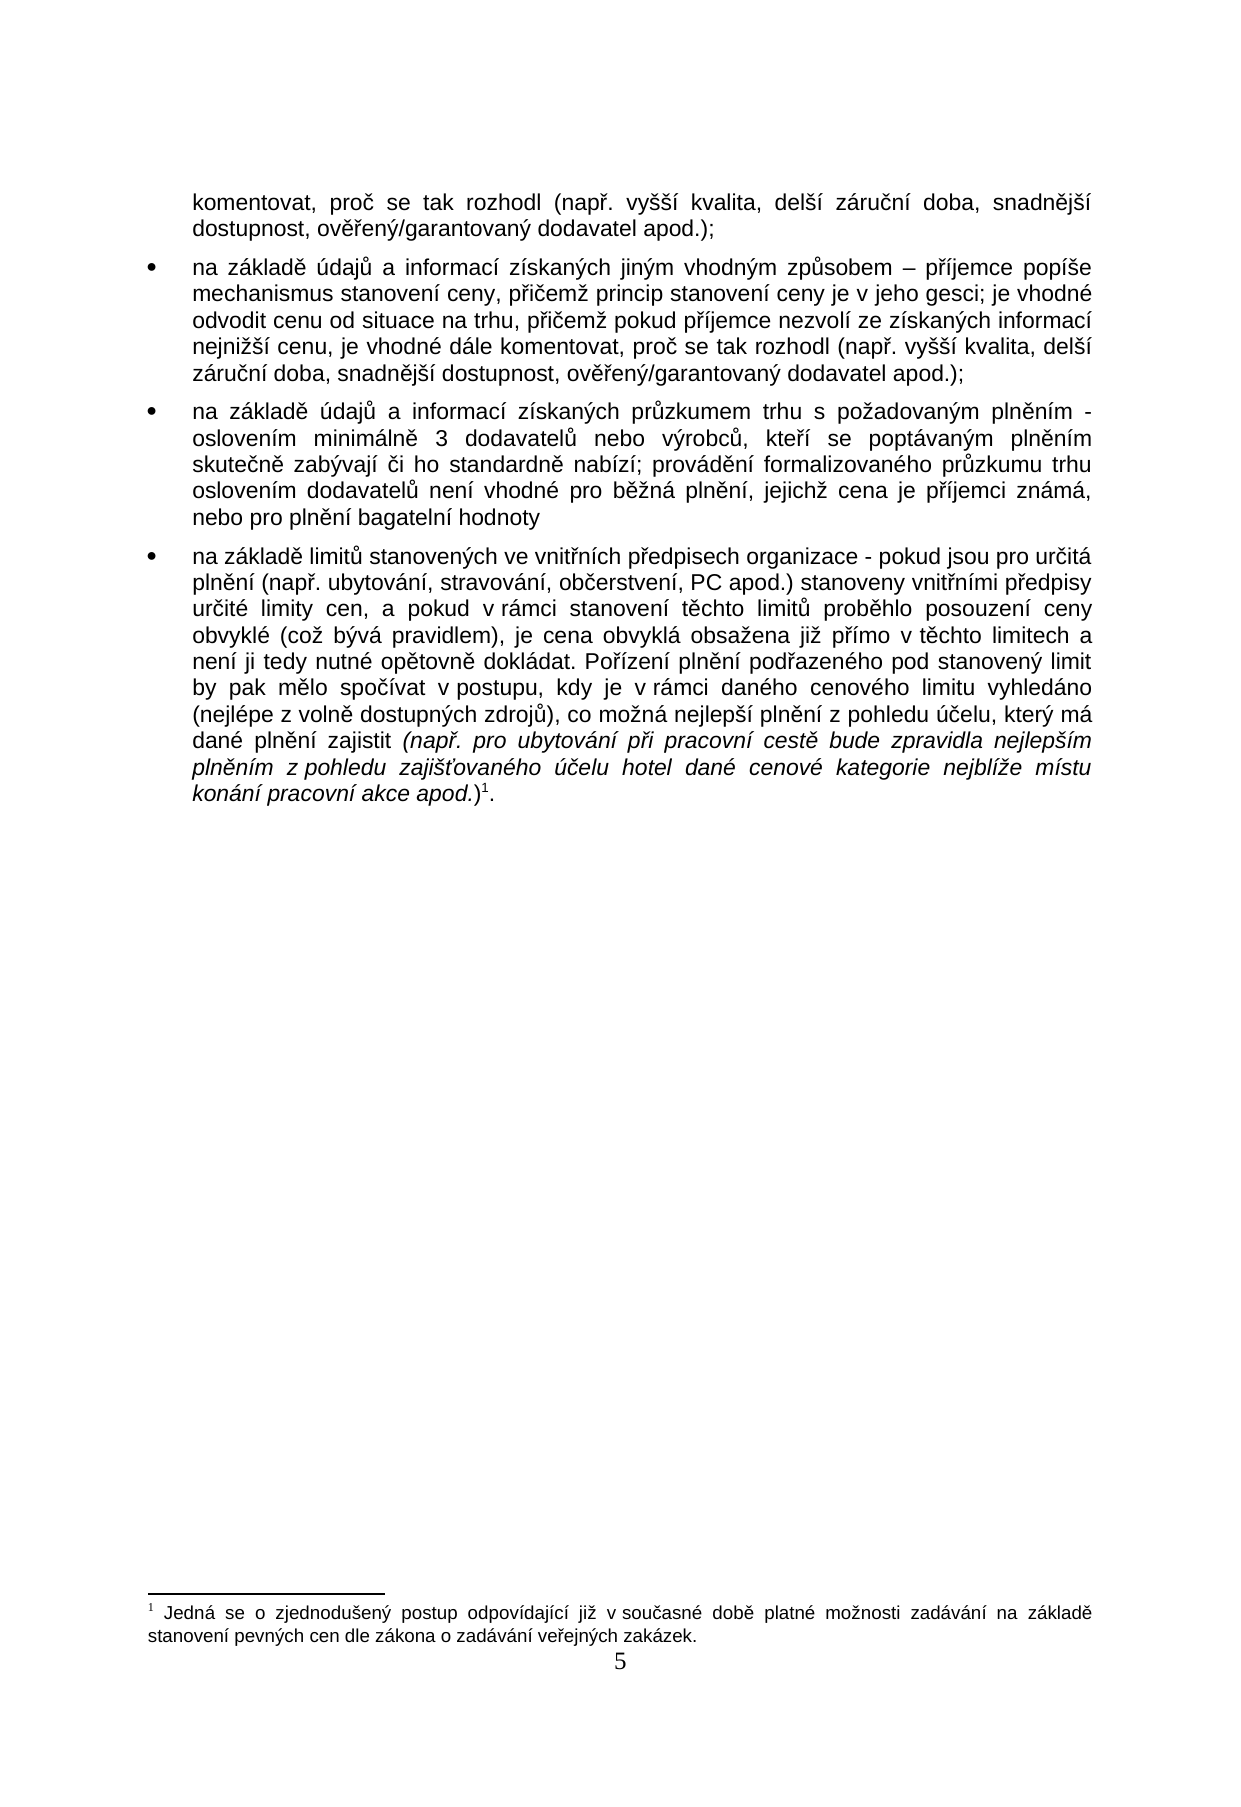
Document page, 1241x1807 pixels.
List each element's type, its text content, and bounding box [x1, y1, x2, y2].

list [148, 189, 1092, 242]
list na základě údajů a informací získaných průzkumem trhu s požadovaným plněním - oslovením minimálně 3 dodavatelů nebo výrobců, kteří se poptávaným plněním skutečně zabývají či ho standardně nabízí; provádění formalizovaného průzkumu trhu oslovením dodavatelů není vhodné pro běžná plnění, jejichž cena je příjemci známá, nebo pro plnění bagatelní hodnoty [148, 398, 1092, 530]
list na základě údajů a informací získaných jiným vhodným způsobem – příjemce popíše mechanismus stanovení ceny, přičemž princip stanovení ceny je v jeho gesci; je vhodné odvodit cenu od situace na trhu, přičemž pokud příjemce nezvolí ze získaných informací nejnižší cenu, je vhodné dále komentovat, proč se tak rozhodl (např. vyšší kvalita, delší záruční doba, snadnější dostupnost, ověřený/garantovaný dodavatel apod.); [148, 254, 1092, 386]
list na základě limitů stanovených ve vnitřních předpisech organizace - pokud jsou pro určitá plnění (např. ubytování, stravování, občerstvení, PC apod.) stanoveny vnitřními předpisy určité limity cen, a pokud v rámci stanovení těchto limitů proběhlo posouzení ceny obvyklé (což bývá pravidlem), je cena obvyklá obsažena již přímo v těchto limitech a není ji tedy nutné opětovně dokládat. Pořízení plnění podřazeného pod stanovený limit by pak mělo spočívat v postupu, kdy je v rámci daného cenového limitu vyhledáno (nejlépe z volně dostupných zdrojů), co možná nejlepší plnění z pohledu účelu, který má dané plnění zajistit (např. pro ubytování při pracovní cestě bude zpravidla nejlepším plněním z pohledu zajišťovaného účelu hotel dané cenové kategorie nejblíže místu konání pracovní akce apod.). [148, 543, 1092, 806]
